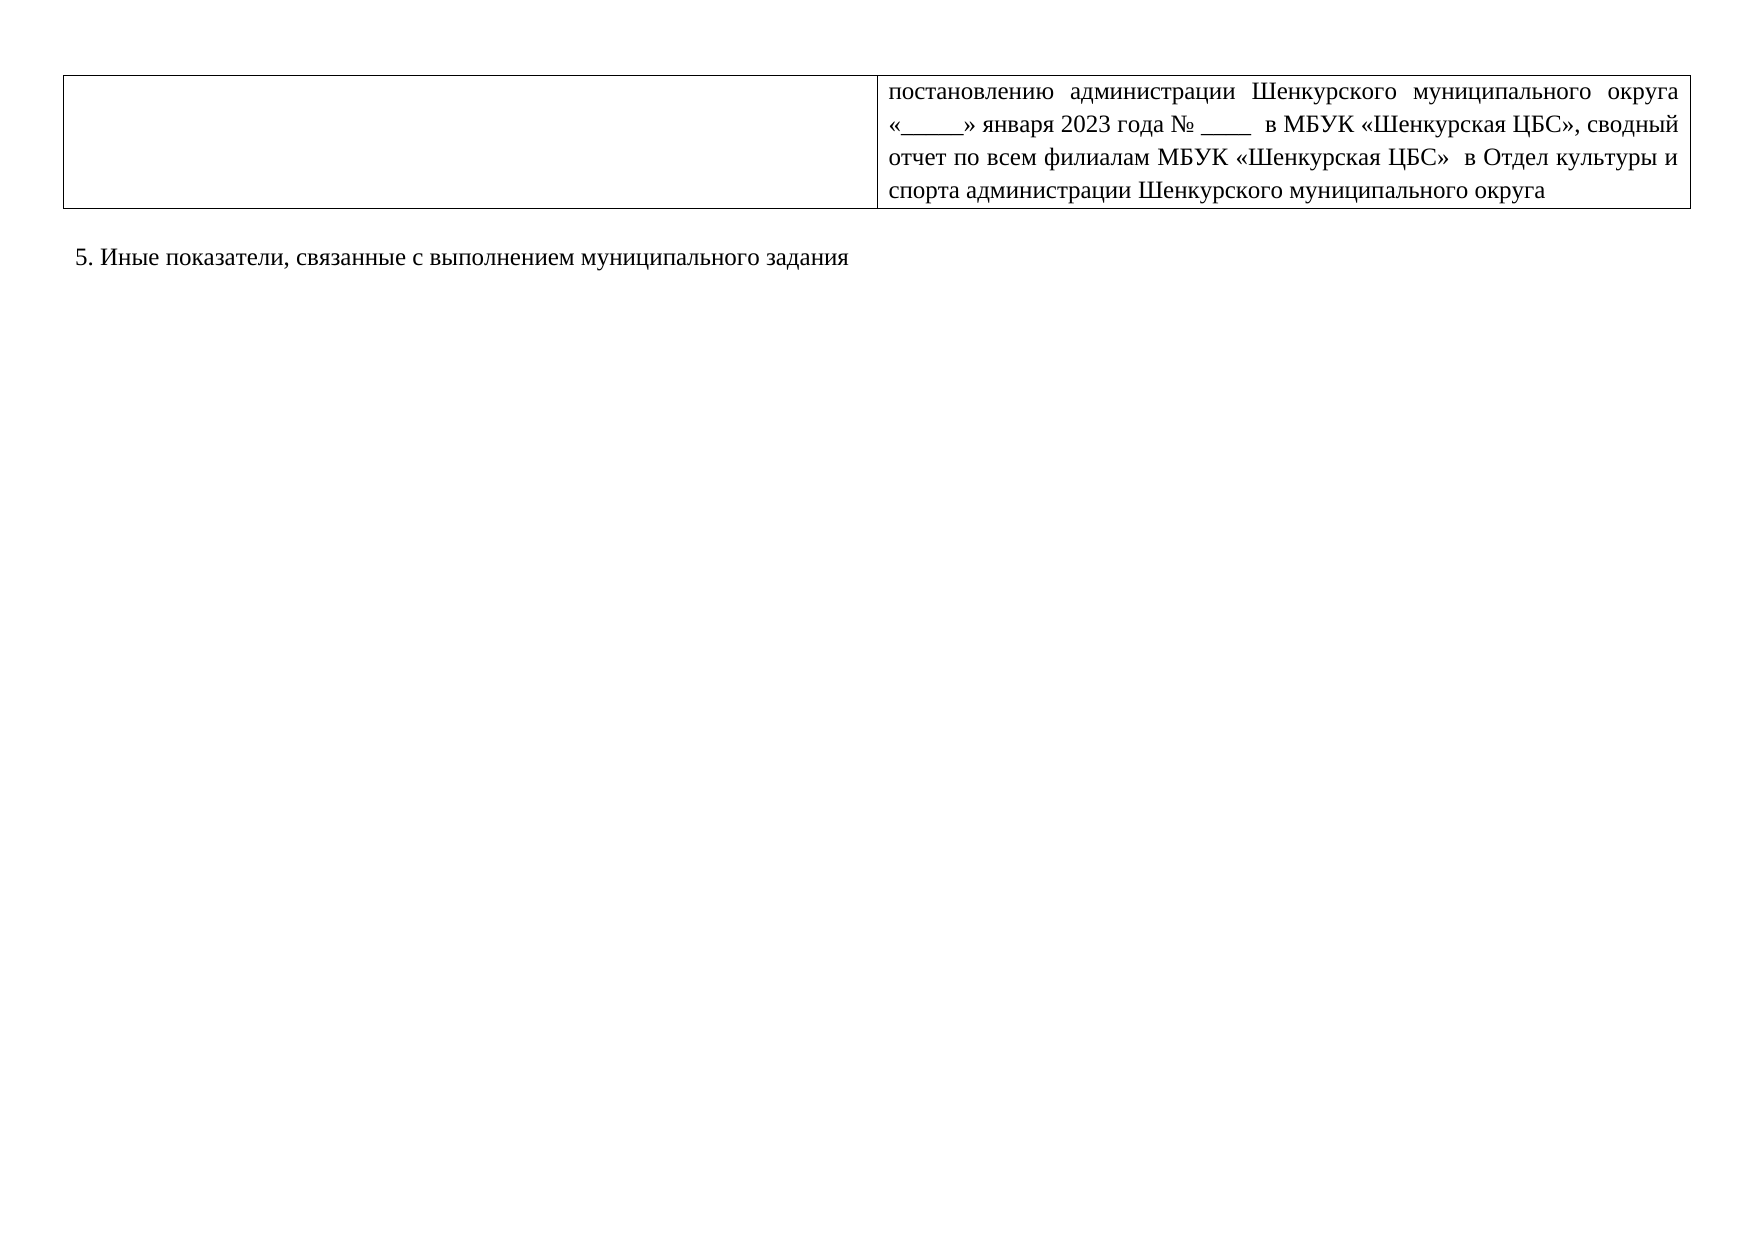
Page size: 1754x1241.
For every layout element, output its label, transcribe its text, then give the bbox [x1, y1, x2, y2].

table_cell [878, 76, 1690, 208]
text 5. Иные показатели, связанные с выполнением муниципального задания [75, 242, 1679, 271]
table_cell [64, 76, 877, 208]
